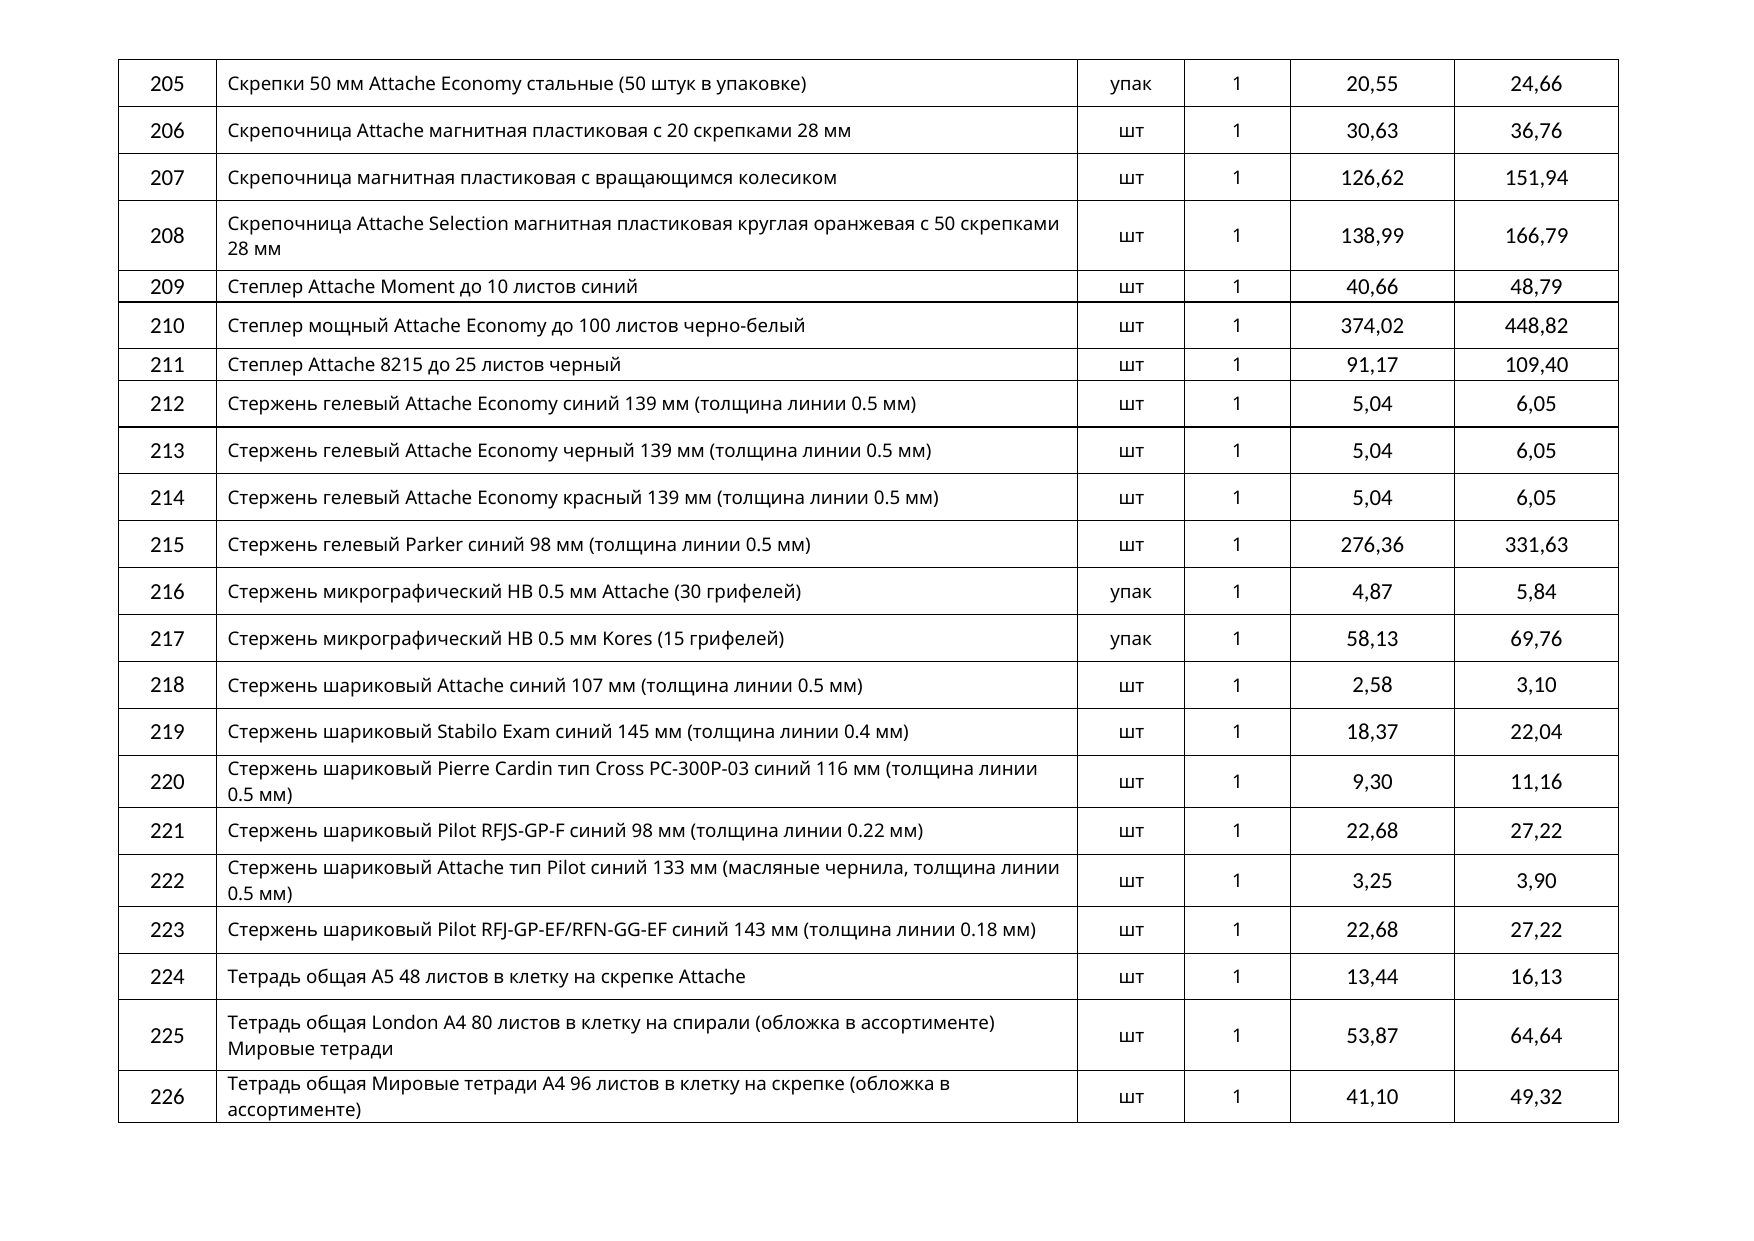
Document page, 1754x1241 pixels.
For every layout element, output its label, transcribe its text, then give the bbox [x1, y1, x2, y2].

table_cell 374,02 [1291, 303, 1454, 348]
table_cell Стержень шариковый Attache тип Pilot синий 133 мм (масляные чернила, толщина линии 0.5 мм) [217, 855, 1077, 906]
table_cell 18,37 [1291, 709, 1454, 754]
table_cell шт [1078, 907, 1184, 952]
table_cell 20,55 [1291, 60, 1454, 106]
table_cell 64,64 [1455, 1000, 1618, 1069]
table_cell шт [1078, 428, 1184, 473]
table_cell Тетрадь общая London А4 80 листов в клетку на спирали (обложка в ассортименте) Мировые тетради [217, 1000, 1077, 1069]
table_cell 2,58 [1291, 662, 1454, 708]
table_cell упак [1078, 615, 1184, 661]
table_cell Тетрадь общая Мировые тетради А4 96 листов в клетку на скрепке (обложка в ассортименте) [217, 1071, 1077, 1122]
table_cell 218 [119, 662, 216, 708]
table_cell 24,66 [1455, 60, 1618, 106]
table_cell 1 [1185, 521, 1290, 567]
table_cell 1 [1185, 954, 1290, 999]
table_cell 5,04 [1291, 474, 1454, 520]
table_cell шт [1078, 154, 1184, 200]
table_cell Степлер Attache 8215 до 25 листов черный [217, 349, 1077, 379]
table_cell 1 [1185, 60, 1290, 106]
table_cell 1 [1185, 474, 1290, 520]
table_cell шт [1078, 808, 1184, 853]
table_cell 223 [119, 907, 216, 952]
table_cell 109,40 [1455, 349, 1618, 379]
table_cell Стержень гелевый Attache Economy красный 139 мм (толщина линии 0.5 мм) [217, 474, 1077, 520]
table_cell 226 [119, 1071, 216, 1122]
table_cell 1 [1185, 615, 1290, 661]
table_cell шт [1078, 521, 1184, 567]
table_cell 3,25 [1291, 855, 1454, 906]
table_cell 11,16 [1455, 756, 1618, 807]
table_cell Стержень шариковый Pilot RFJS-GP-F синий 98 мм (толщина линии 0.22 мм) [217, 808, 1077, 853]
table_cell Тетрадь общая А5 48 листов в клетку на скрепке Attache [217, 954, 1077, 999]
table_cell шт [1078, 855, 1184, 906]
table_cell 3,10 [1455, 662, 1618, 708]
table_cell Стержень шариковый Stabilo Exam синий 145 мм (толщина линии 0.4 мм) [217, 709, 1077, 754]
table_cell 138,99 [1291, 201, 1454, 270]
table_cell 1 [1185, 756, 1290, 807]
table_cell Стержень микрографический HB 0.5 мм Kores (15 грифелей) [217, 615, 1077, 661]
table_cell 27,22 [1455, 808, 1618, 853]
table_cell 1 [1185, 855, 1290, 906]
table_cell 217 [119, 615, 216, 661]
table_cell Стержень гелевый Attache Economy синий 139 мм (толщина линии 0.5 мм) [217, 381, 1077, 426]
table_cell 1 [1185, 907, 1290, 952]
table_cell шт [1078, 1071, 1184, 1122]
table_cell 13,44 [1291, 954, 1454, 999]
table_cell 209 [119, 271, 216, 301]
table_cell 222 [119, 855, 216, 906]
table_cell 225 [119, 1000, 216, 1069]
table_cell 1 [1185, 381, 1290, 426]
table_cell шт [1078, 709, 1184, 754]
table_cell 22,68 [1291, 808, 1454, 853]
table_cell 1 [1185, 662, 1290, 708]
table_cell 126,62 [1291, 154, 1454, 200]
table_cell 6,05 [1455, 428, 1618, 473]
table_cell шт [1078, 201, 1184, 270]
table_cell Скрепочница Attache магнитная пластиковая с 20 скрепками 28 мм [217, 107, 1077, 153]
table_cell 1 [1185, 154, 1290, 200]
table_cell 91,17 [1291, 349, 1454, 379]
table_cell 220 [119, 756, 216, 807]
table_cell Стержень шариковый Pierre Cardin тип Cross PC-300P-03 синий 116 мм (толщина линии 0.5 мм) [217, 756, 1077, 807]
table_cell 9,30 [1291, 756, 1454, 807]
table_cell 6,05 [1455, 474, 1618, 520]
table_cell 1 [1185, 428, 1290, 473]
table_cell 208 [119, 201, 216, 270]
table_cell шт [1078, 349, 1184, 379]
table_cell 207 [119, 154, 216, 200]
table_cell 16,13 [1455, 954, 1618, 999]
table_cell шт [1078, 1000, 1184, 1069]
table_cell 40,66 [1291, 271, 1454, 301]
table_cell 6,05 [1455, 381, 1618, 426]
table_cell 30,63 [1291, 107, 1454, 153]
table_cell Стержень гелевый Parker синий 98 мм (толщина линии 0.5 мм) [217, 521, 1077, 567]
table_cell 36,76 [1455, 107, 1618, 153]
table_cell 210 [119, 303, 216, 348]
table_cell 1 [1185, 568, 1290, 614]
table_cell 212 [119, 381, 216, 426]
table_cell 5,04 [1291, 381, 1454, 426]
table_cell 1 [1185, 349, 1290, 379]
table_cell Стержень шариковый Pilot RFJ-GP-EF/RFN-GG-ЕF синий 143 мм (толщина линии 0.18 мм) [217, 907, 1077, 952]
table_cell 331,63 [1455, 521, 1618, 567]
table_cell Скрепки 50 мм Attache Economy стальные (50 штук в упаковке) [217, 60, 1077, 106]
table_cell шт [1078, 381, 1184, 426]
table_cell 211 [119, 349, 216, 379]
table_cell Стержень гелевый Attache Economy черный 139 мм (толщина линии 0.5 мм) [217, 428, 1077, 473]
table_cell Степлер Attache Moment до 10 листов синий [217, 271, 1077, 301]
table_cell шт [1078, 954, 1184, 999]
table_cell 1 [1185, 808, 1290, 853]
table_cell 27,22 [1455, 907, 1618, 952]
table_cell 1 [1185, 303, 1290, 348]
table_cell 5,84 [1455, 568, 1618, 614]
table_cell Стержень шариковый Attache синий 107 мм (толщина линии 0.5 мм) [217, 662, 1077, 708]
table_cell шт [1078, 662, 1184, 708]
table_cell Степлер мощный Attache Economy до 100 листов черно-белый [217, 303, 1077, 348]
table_cell 213 [119, 428, 216, 473]
table_cell 3,90 [1455, 855, 1618, 906]
table_cell 4,87 [1291, 568, 1454, 614]
table_cell 216 [119, 568, 216, 614]
table_cell шт [1078, 474, 1184, 520]
table_cell 206 [119, 107, 216, 153]
table_cell Скрепочница магнитная пластиковая с вращающимся колесиком [217, 154, 1077, 200]
table_cell 224 [119, 954, 216, 999]
table_cell 53,87 [1291, 1000, 1454, 1069]
table_cell 22,04 [1455, 709, 1618, 754]
table_cell шт [1078, 303, 1184, 348]
table_cell 22,68 [1291, 907, 1454, 952]
table_cell 151,94 [1455, 154, 1618, 200]
table_cell упак [1078, 568, 1184, 614]
table_cell 1 [1185, 271, 1290, 301]
table_cell 448,82 [1455, 303, 1618, 348]
table_cell шт [1078, 756, 1184, 807]
table_cell 215 [119, 521, 216, 567]
table_cell 41,10 [1291, 1071, 1454, 1122]
table_cell шт [1078, 271, 1184, 301]
table_cell 5,04 [1291, 428, 1454, 473]
table_cell 1 [1185, 1071, 1290, 1122]
table_cell 69,76 [1455, 615, 1618, 661]
table_cell 205 [119, 60, 216, 106]
table_cell 276,36 [1291, 521, 1454, 567]
table_cell 1 [1185, 201, 1290, 270]
table_cell Скрепочница Attache Selection магнитная пластиковая круглая оранжевая с 50 скрепками 28 мм [217, 201, 1077, 270]
table_cell 48,79 [1455, 271, 1618, 301]
table_cell 1 [1185, 709, 1290, 754]
table_cell 219 [119, 709, 216, 754]
table_cell Стержень микрографический HB 0.5 мм Attache (30 грифелей) [217, 568, 1077, 614]
table_cell упак [1078, 60, 1184, 106]
table_cell шт [1078, 107, 1184, 153]
table_cell 1 [1185, 107, 1290, 153]
table_cell 49,32 [1455, 1071, 1618, 1122]
table_cell 1 [1185, 1000, 1290, 1069]
table_cell 58,13 [1291, 615, 1454, 661]
table_cell 221 [119, 808, 216, 853]
table_cell 214 [119, 474, 216, 520]
table_cell 166,79 [1455, 201, 1618, 270]
